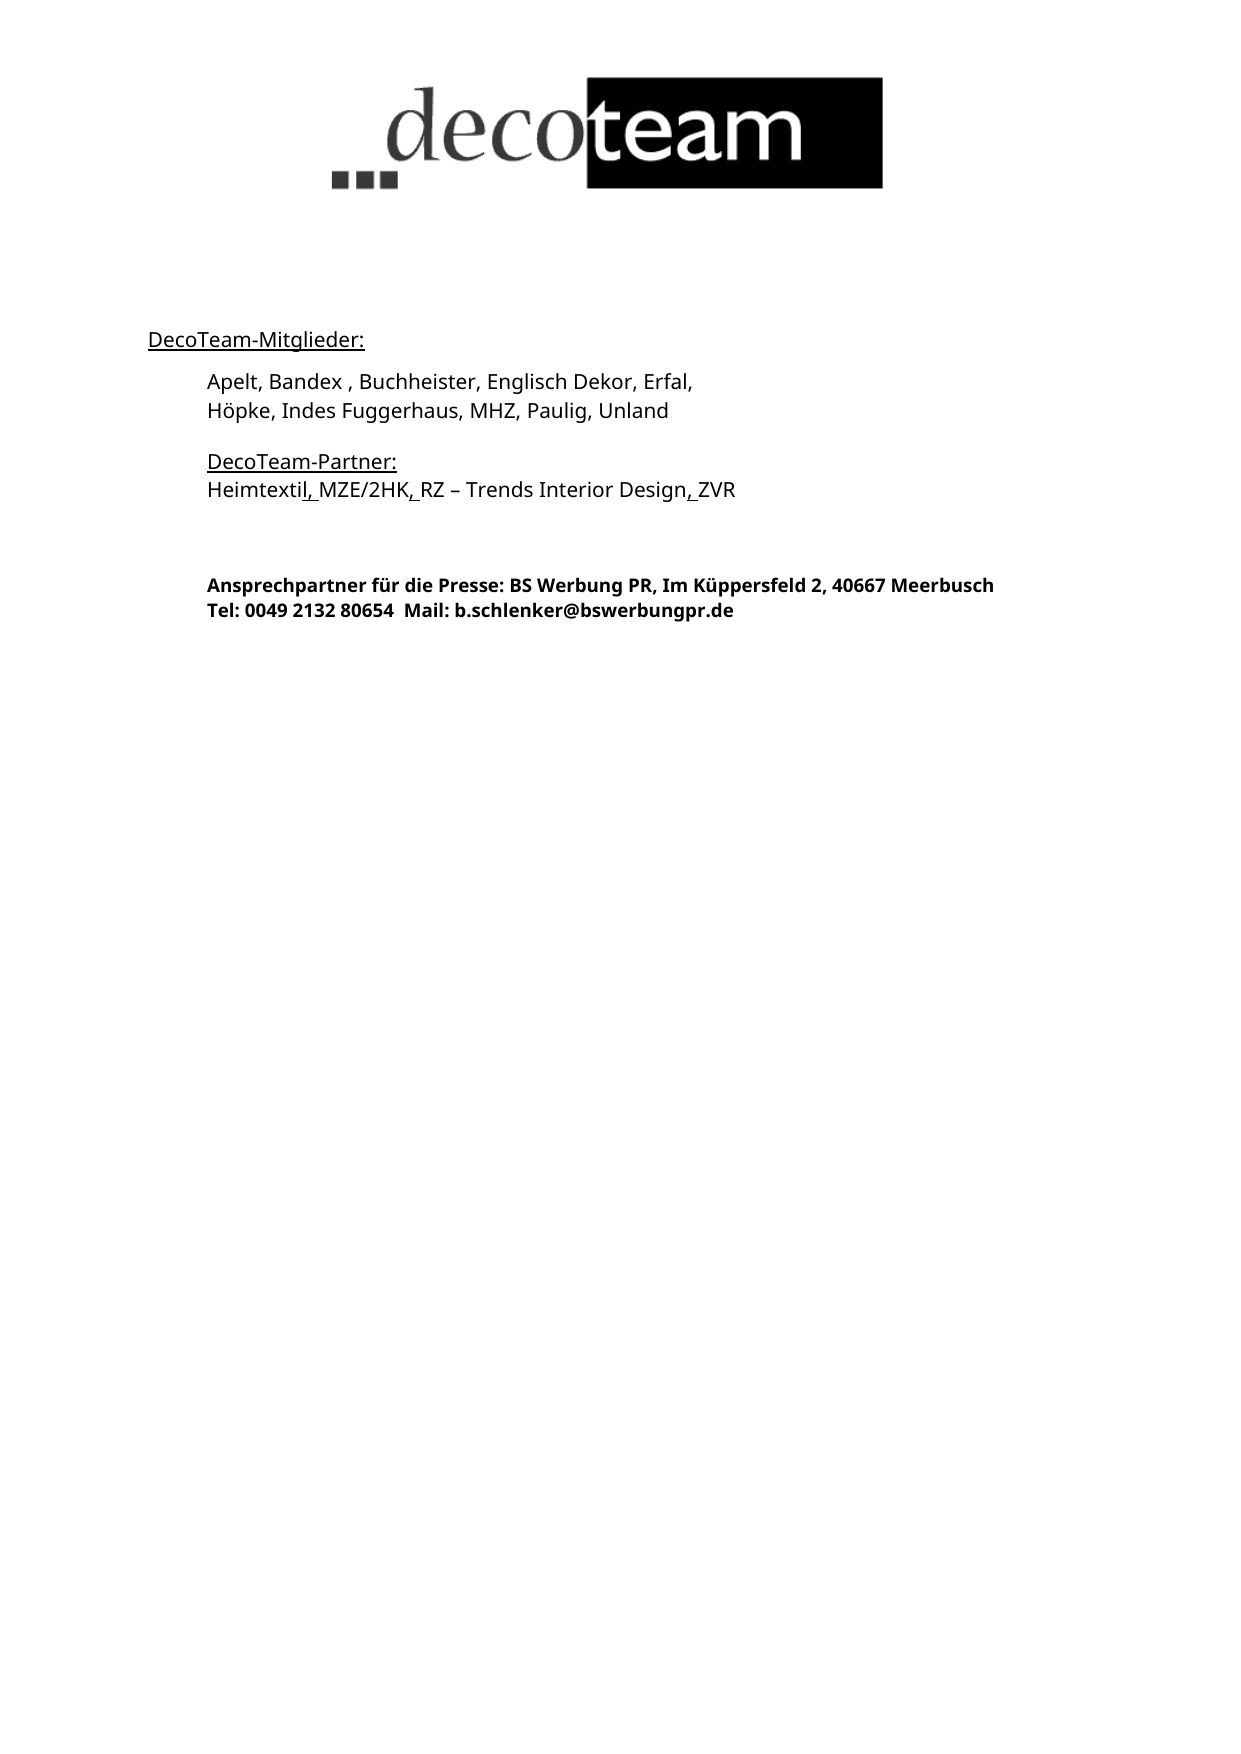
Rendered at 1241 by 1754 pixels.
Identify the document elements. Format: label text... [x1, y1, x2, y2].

picture [331, 75, 885, 192]
text Ansprechpartner für die Presse: BS Werbung PR, Im Küppersfeld 2, 40667 Meerbusch [207, 572, 1033, 598]
text Heimtextil, MZE/2HK, RZ – Trends Interior Design, ZVR [207, 476, 1033, 504]
text DecoTeam-Mitglieder: [148, 325, 1033, 353]
text Apelt, Bandex , Buchheister, Englisch Dekor, Erfal, Höpke, Indes Fuggerhaus, MHZ, Paulig, Unland [207, 367, 1033, 424]
text DecoTeam-Partner: [207, 447, 1033, 476]
text Tel: 0049 2132 80654 Mail: b.schlenker@bswerbungpr.de [207, 598, 1033, 623]
